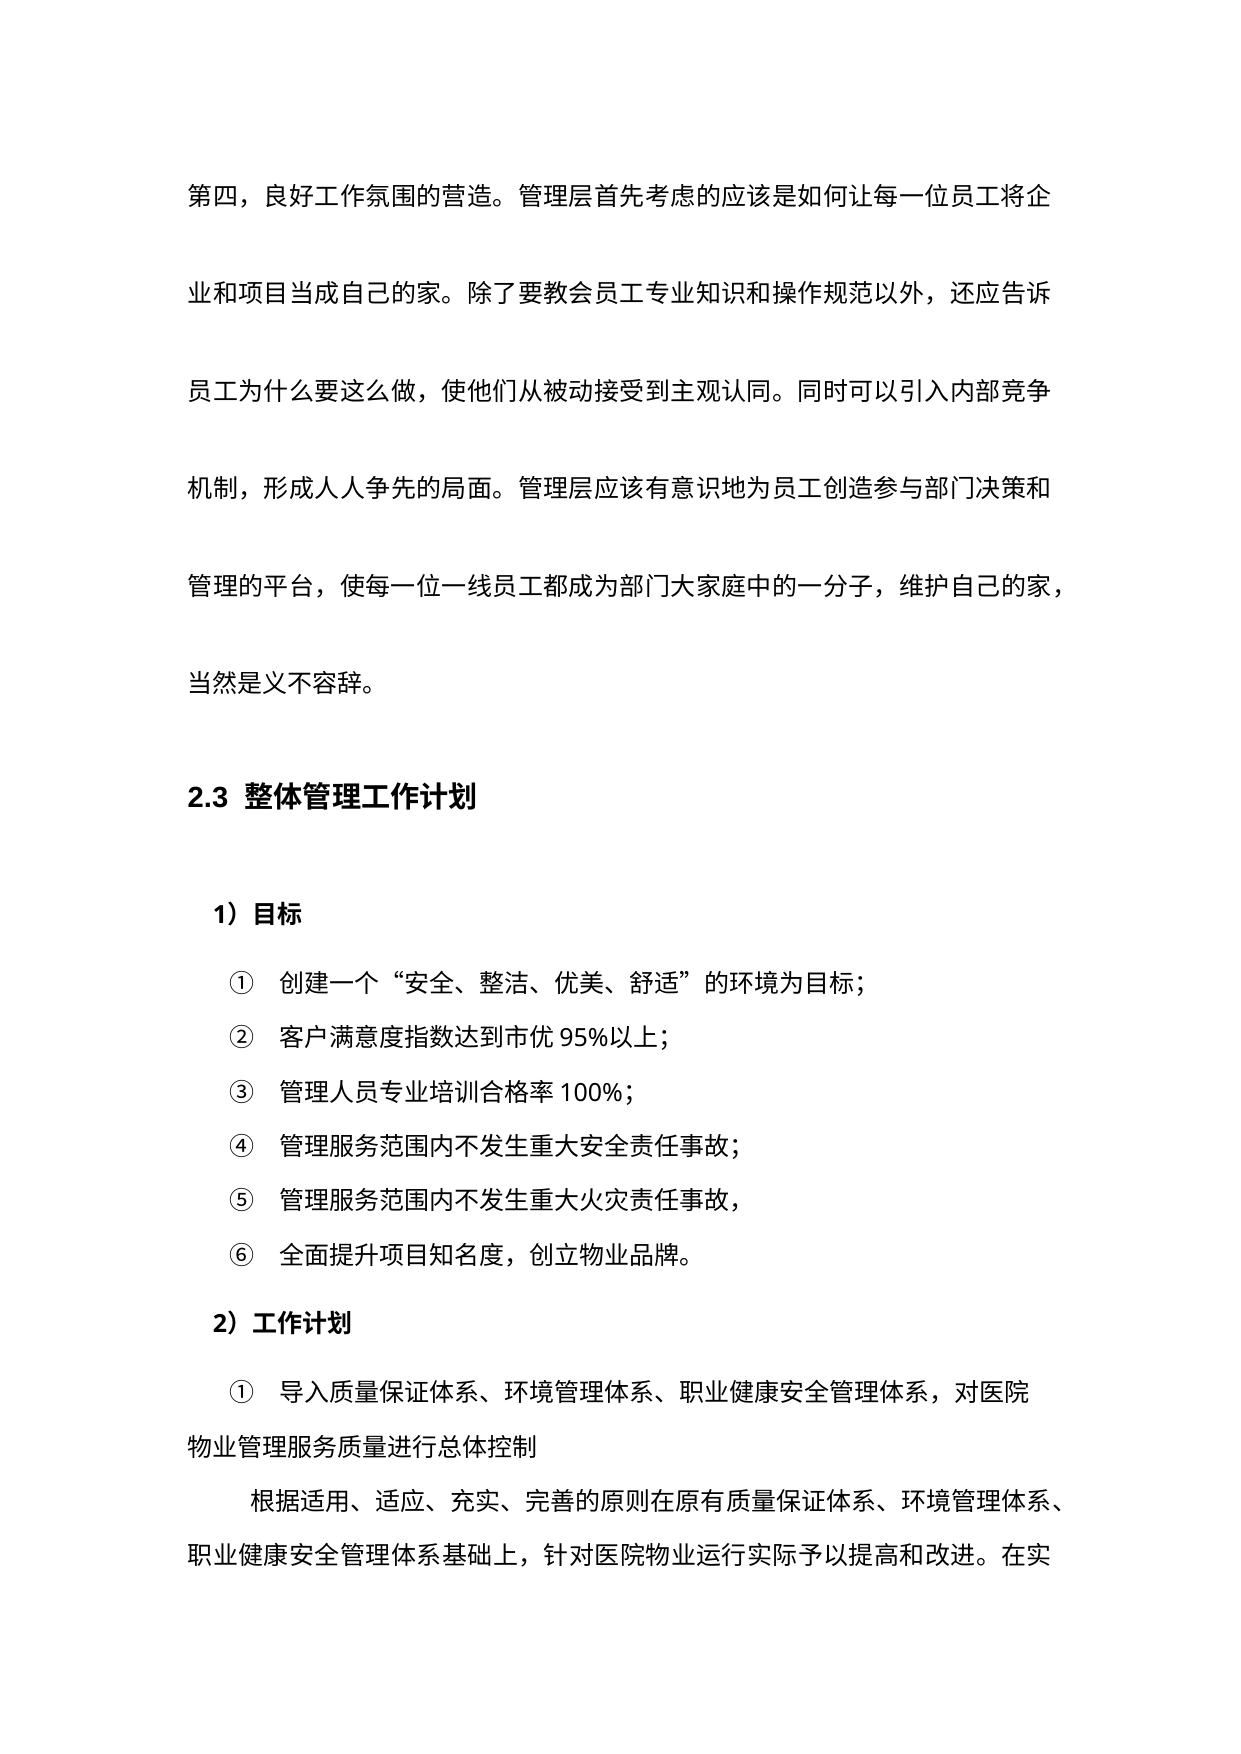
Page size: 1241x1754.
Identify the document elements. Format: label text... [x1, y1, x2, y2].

text 第四，良好工作氛围的营造。管理层首先考虑的应该是如何让每一位员工将企业和项目当成自己的家。除了要教会员工专业知识和操作规范以外，还应告诉员工为什么要这么做，使他们从被动接受到主观认同。同时可以引入内部竞争机制，形成人人争先的局面。管理层应该有意识地为员工创造参与部门决策和管理的平台，使每一位一线员工都成为部门大家庭中的一分子，维护自己的家，当然是义不容辞。 [187, 162, 1053, 714]
list 管理人员专业培训合格率100%； [187, 1072, 1053, 1108]
list 客户满意度指数达到市优95%以上； [187, 1018, 1053, 1054]
list 创建一个“安全、整洁、优美、舒适”的环境为目标； [187, 963, 1053, 999]
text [187, 1481, 1053, 1572]
list 导入质量保证体系、环境管理体系、职业健康安全管理体系，对医院物业管理服务质量进行总体控制 [187, 1373, 1053, 1463]
list 管理服务范围内不发生重大安全责任事故； [187, 1126, 1053, 1163]
text 2）工作计划 [187, 1289, 1053, 1354]
text 1）目标 [187, 880, 1053, 945]
list 管理服务范围内不发生重大火灾责任事故， [187, 1181, 1053, 1217]
subtitle 2.3 整体管理工作计划 [187, 762, 1053, 827]
list 全面提升项目知名度，创立物业品牌。 [187, 1235, 1053, 1271]
